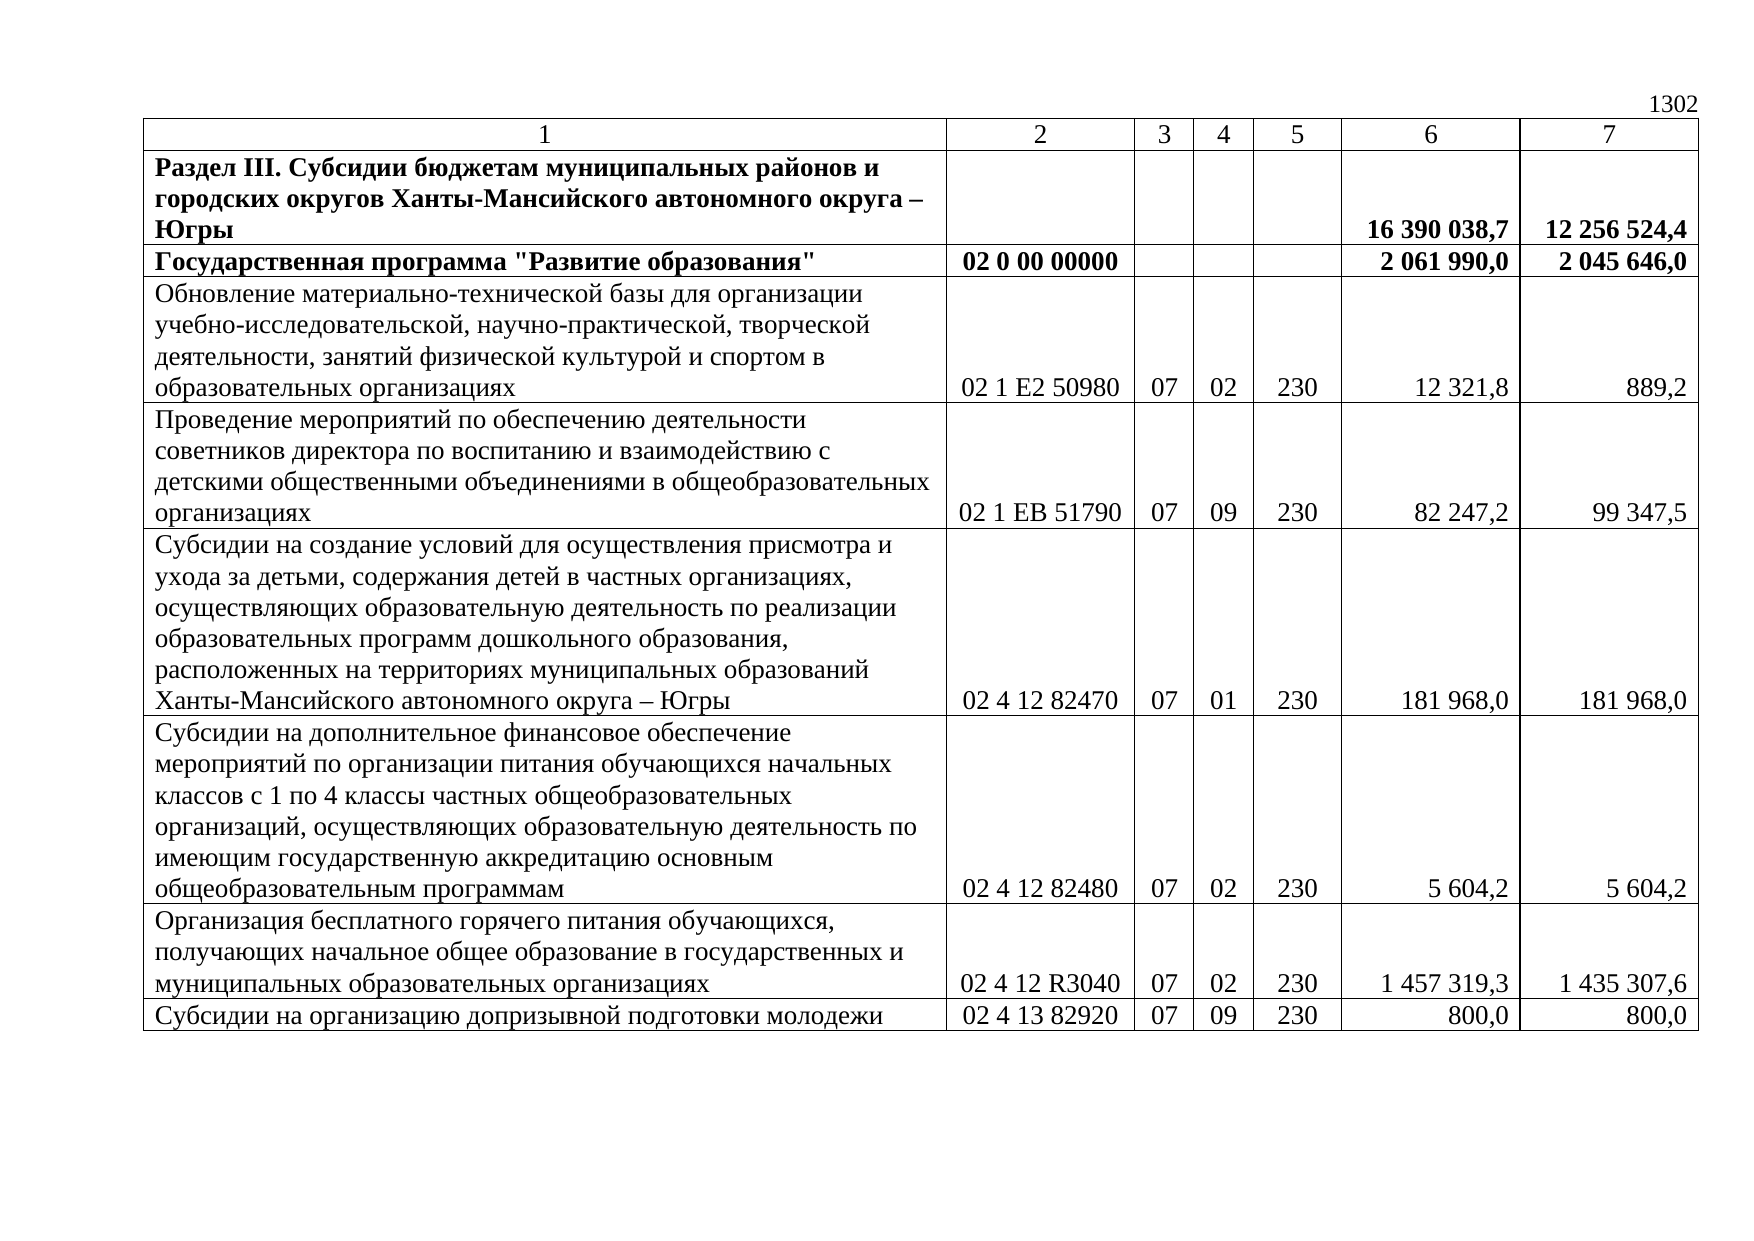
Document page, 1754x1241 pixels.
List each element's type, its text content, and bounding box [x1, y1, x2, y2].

table_cell [1135, 245, 1193, 276]
table_cell 230 [1254, 999, 1341, 1030]
table_cell 07 [1135, 999, 1193, 1030]
table_cell [1194, 245, 1253, 276]
table_cell 01 [1194, 529, 1253, 715]
table_cell 02 [1194, 716, 1253, 903]
table_cell 1 457 319,3 [1342, 904, 1519, 998]
table_header 5 [1254, 119, 1341, 149]
table_cell 5 604,2 [1521, 716, 1698, 903]
table_cell 02 4 13 82920 [947, 999, 1134, 1030]
table_cell 09 [1194, 999, 1253, 1030]
table_cell Субсидии на организацию допризывной подготовки молодежи [144, 999, 946, 1030]
table_cell 1 435 307,6 [1521, 904, 1698, 998]
table_cell Субсидии на создание условий для осуществления присмотра и ухода за детьми, содержания детей в частных организациях, осуществляющих образовательную деятельность по реализации образовательных программ дошкольного образования, расположенных на территориях муниципальных образований Ханты-Мансийского автономного округа – Югры [144, 529, 946, 715]
table_cell [1194, 151, 1253, 244]
table_cell Организация бесплатного горячего питания обучающихся, получающих начальное общее образование в государственных и муниципальных образовательных организациях [144, 904, 946, 998]
table_cell [1135, 151, 1193, 244]
table_cell 02 1 EВ 51790 [947, 403, 1134, 527]
table_header 4 [1194, 119, 1253, 149]
table_cell 07 [1135, 716, 1193, 903]
table_cell 02 [1194, 277, 1253, 402]
table_cell 889,2 [1521, 277, 1698, 402]
table_cell 16 390 038,7 [1342, 151, 1519, 244]
table_cell 02 1 E2 50980 [947, 277, 1134, 402]
table_cell Проведение мероприятий по обеспечению деятельности советников директора по воспитанию и взаимодействию с детскими общественными объединениями в общеобразовательных организациях [144, 403, 946, 527]
table_cell 09 [1194, 403, 1253, 527]
table_cell 07 [1135, 277, 1193, 402]
table_cell 12 321,8 [1342, 277, 1519, 402]
table_cell 99 347,5 [1521, 403, 1698, 527]
table_header 1 [144, 119, 946, 149]
table_cell 02 4 12 82480 [947, 716, 1134, 903]
table_header 6 [1342, 119, 1519, 149]
table_cell [947, 151, 1134, 244]
table_header 3 [1135, 119, 1193, 149]
table_cell 07 [1135, 904, 1193, 998]
table_cell 230 [1254, 529, 1341, 715]
table_cell Обновление материально-технической базы для организации учебно-исследовательской, научно-практической, творческой деятельности, занятий физической культурой и спортом в образовательных организациях [144, 277, 946, 402]
table_cell 12 256 524,4 [1521, 151, 1698, 244]
table_cell 230 [1254, 716, 1341, 903]
table_cell 230 [1254, 904, 1341, 998]
table_cell 02 0 00 00000 [947, 245, 1134, 276]
table_cell Государственная программа "Развитие образования" [144, 245, 946, 276]
table_cell 230 [1254, 277, 1341, 402]
table_cell 02 4 12 R3040 [947, 904, 1134, 998]
table_cell [1254, 151, 1341, 244]
table_cell [1254, 245, 1341, 276]
table_cell 2 061 990,0 [1342, 245, 1519, 276]
table_cell 800,0 [1342, 999, 1519, 1030]
table_cell 230 [1254, 403, 1341, 527]
table_cell 02 [1194, 904, 1253, 998]
table_header 2 [947, 119, 1134, 149]
table_cell Субсидии на дополнительное финансовое обеспечение мероприятий по организации питания обучающихся начальных классов с 1 по 4 классы частных общеобразовательных организаций, осуществляющих образовательную деятельность по имеющим государственную аккредитацию основным общеобразовательным программам [144, 716, 946, 903]
table_cell 800,0 [1521, 999, 1698, 1030]
table_cell Раздел III. Субсидии бюджетам муниципальных районов и городских округов Ханты-Мансийского автономного округа – Югры [144, 151, 946, 244]
table_cell 5 604,2 [1342, 716, 1519, 903]
table_cell 181 968,0 [1521, 529, 1698, 715]
table_cell 02 4 12 82470 [947, 529, 1134, 715]
table_cell 07 [1135, 529, 1193, 715]
table_cell 2 045 646,0 [1521, 245, 1698, 276]
table_header 7 [1521, 119, 1698, 149]
table_cell 181 968,0 [1342, 529, 1519, 715]
table_cell 82 247,2 [1342, 403, 1519, 527]
table_cell 07 [1135, 403, 1193, 527]
